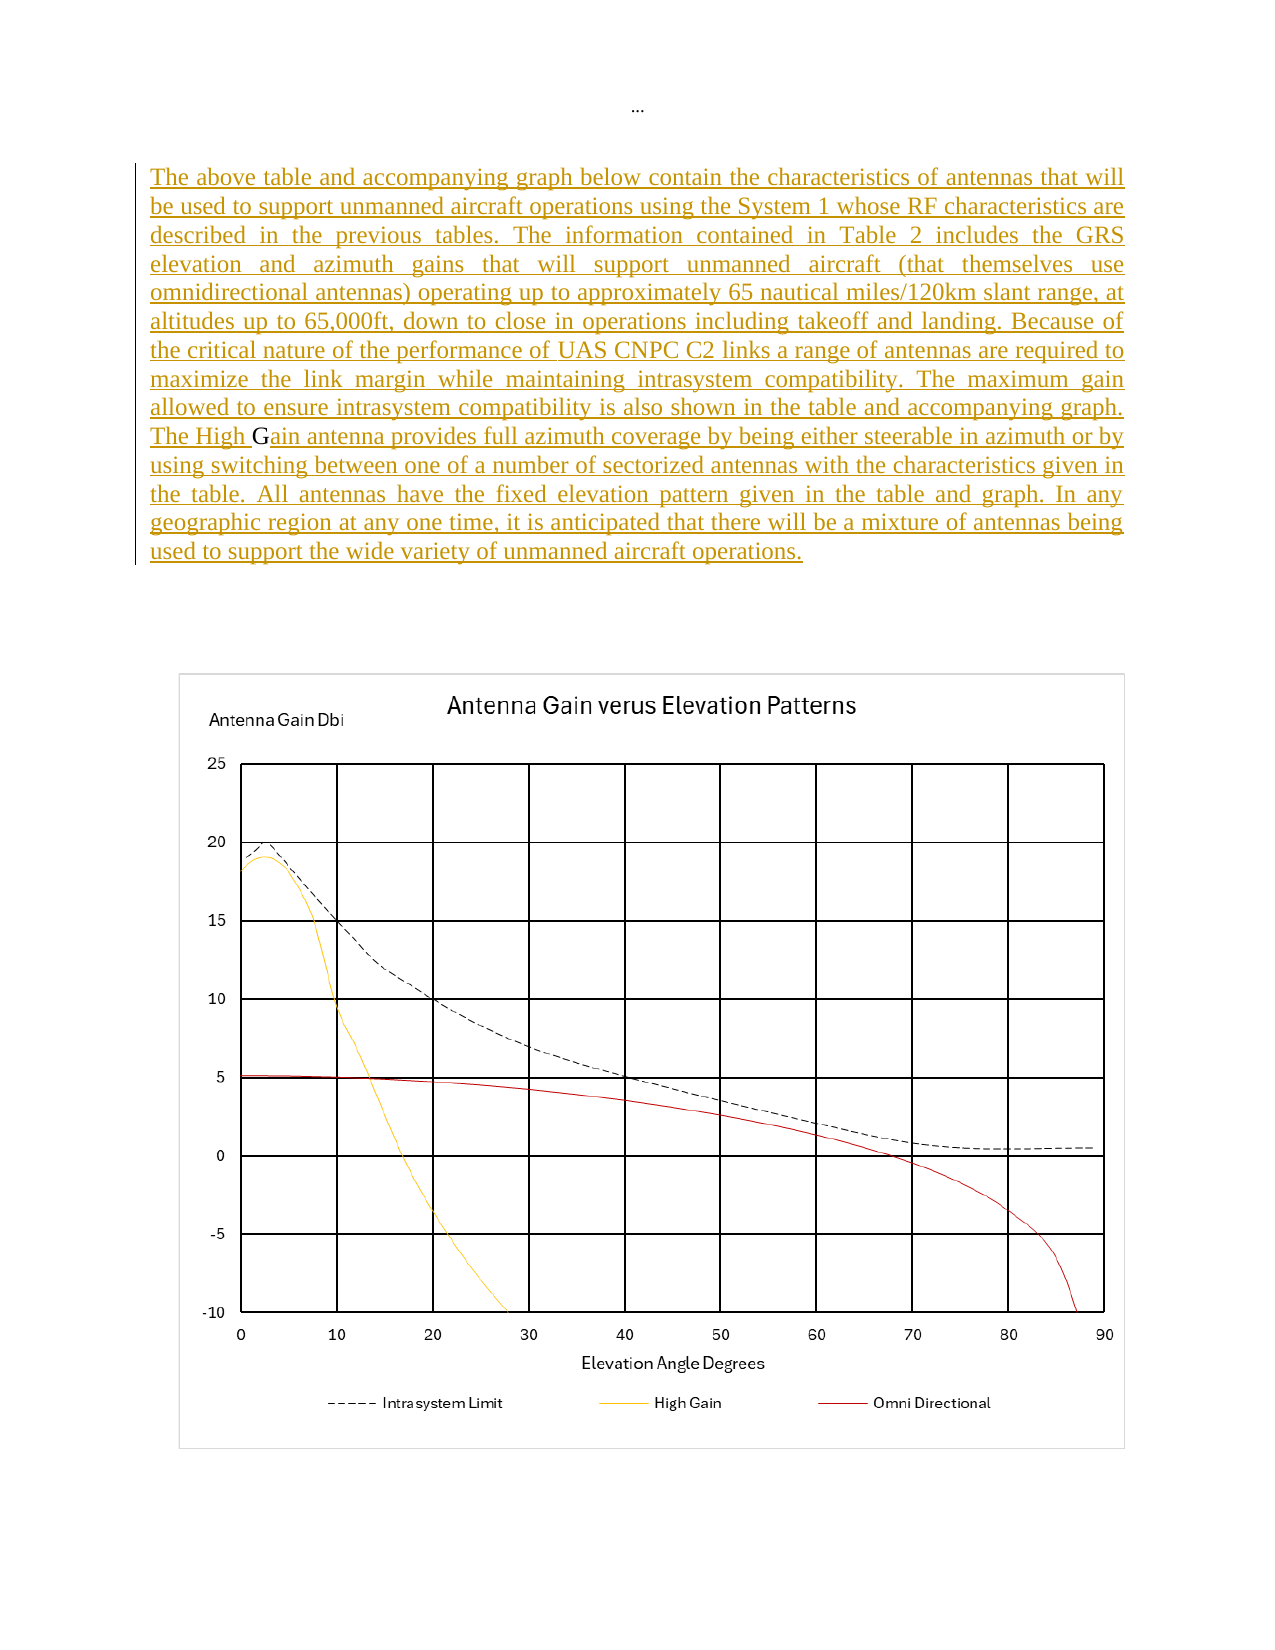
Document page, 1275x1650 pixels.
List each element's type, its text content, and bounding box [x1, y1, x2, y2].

text G [150, 218, 1125, 245]
text G [150, 361, 1125, 389]
text G [150, 246, 1125, 274]
text G [150, 476, 1125, 565]
text G [150, 275, 1125, 302]
text G [150, 390, 1125, 475]
text G [150, 162, 1125, 187]
text G [150, 189, 1125, 216]
text G [150, 304, 1125, 360]
picture [178, 673, 1125, 1449]
